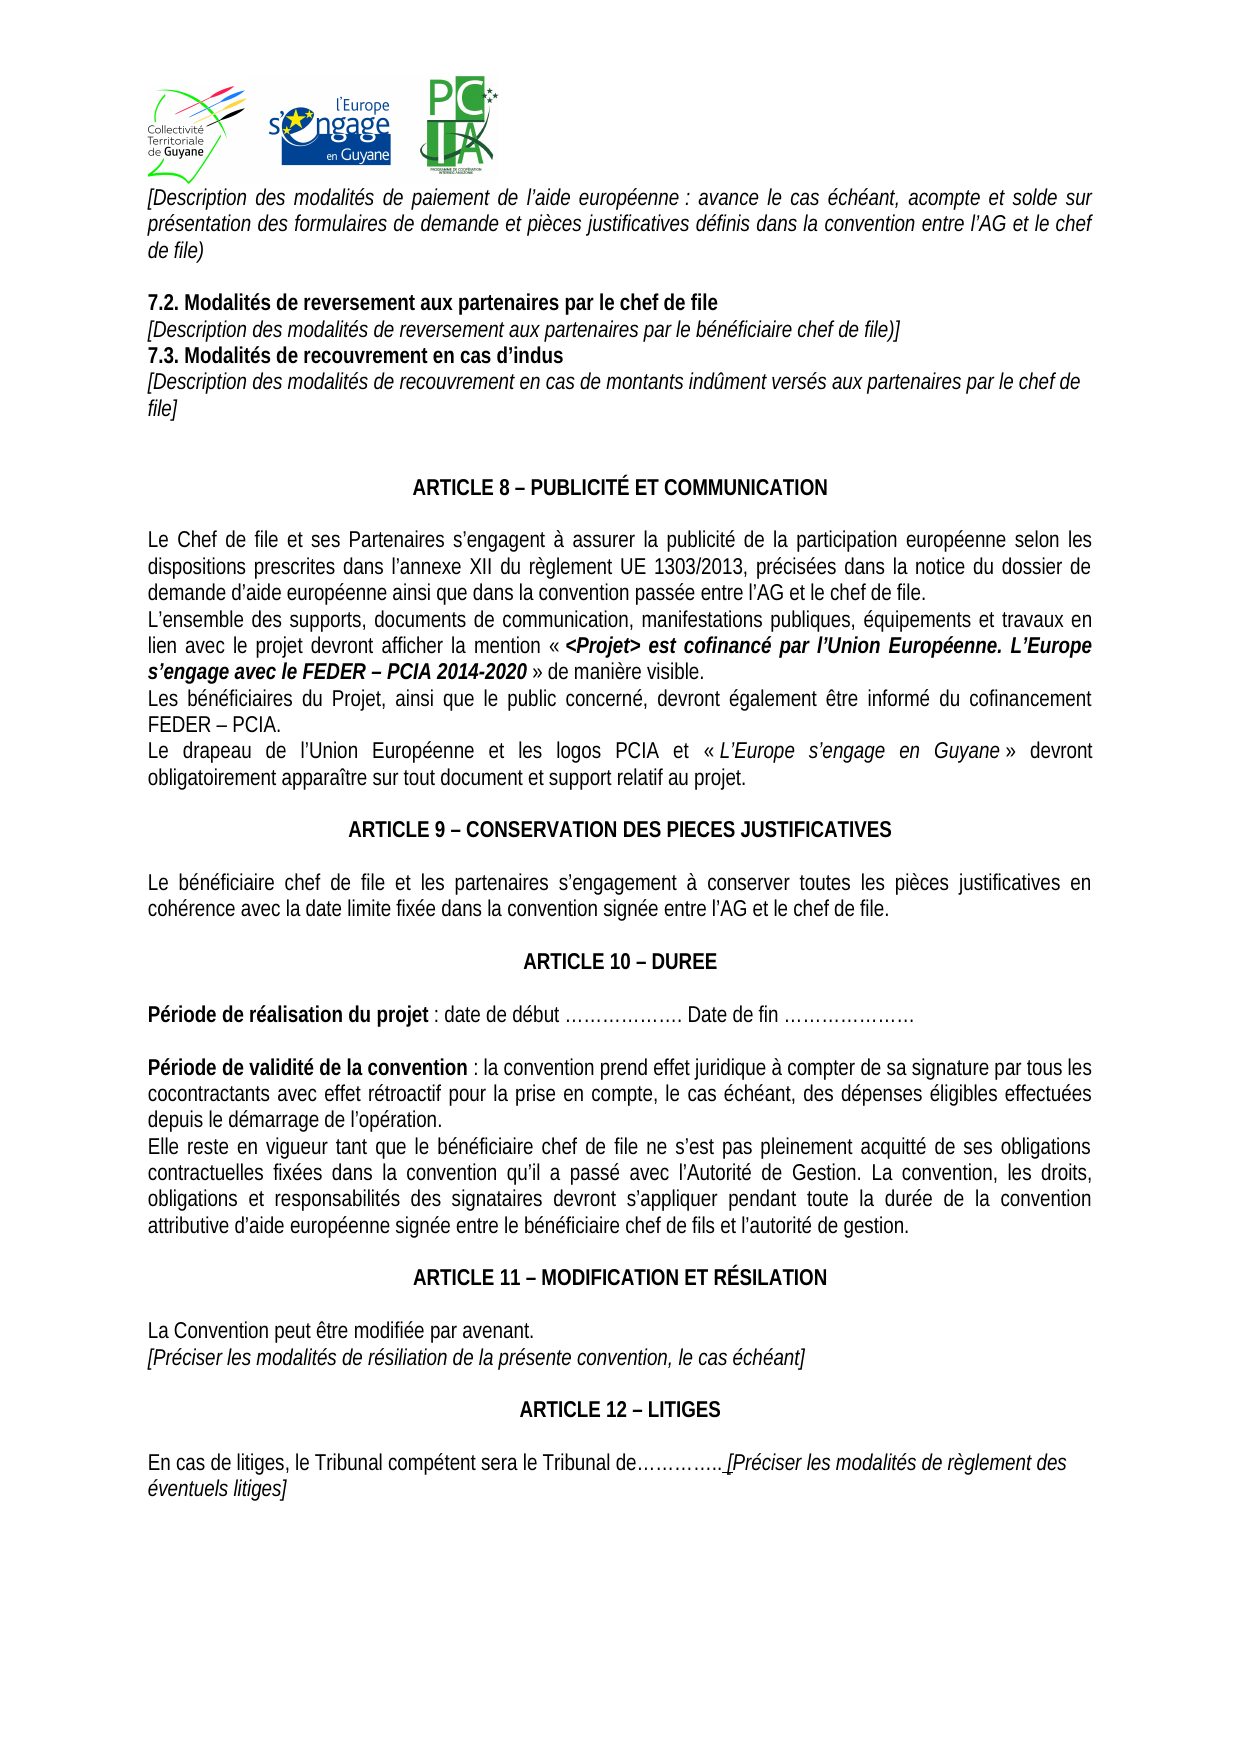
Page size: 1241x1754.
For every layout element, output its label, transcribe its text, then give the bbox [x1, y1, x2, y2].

text ARTICLE 9 – CONSERVATION DES PIECES JUSTIFICATIVES [148, 816, 1093, 843]
text ARTICLE 12 – LITIGES [148, 1396, 1093, 1422]
text En cas de litiges, le Tribunal compétent sera le Tribunal de………….. [Préciser les modalités de règlement des éventuels litiges] [148, 1449, 1093, 1502]
text ARTICLE 10 – DUREE [148, 948, 1093, 974]
text [Préciser les modalités de résiliation de la présente convention, le cas échéant] [148, 1343, 1093, 1370]
text L’ensemble des supports, documents de communication, manifestations publiques, équipements et travaux en lien avec le projet devront afficher la mention « <Projet> est cofinancé par l’Union Européenne. L’Europe s’engage avec le FEDER – PCIA 2014-2020 » de manière visible. [148, 606, 1093, 684]
text Le drapeau de l’Union Européenne et les logos PCIA et « L’Europe s’engage en Guyane » devront obligatoirement apparaître sur tout document et support relatif au projet. [148, 737, 1093, 790]
picture [147, 73, 500, 184]
text ARTICLE 11 – MODIFICATION ET RÉSILATION [148, 1264, 1093, 1291]
text 7.2. Modalités de reversement aux partenaires par le chef de file [148, 289, 1093, 316]
text Période de réalisation du projet : date de début ………………. Date de fin ………………… [148, 1001, 1093, 1027]
text 7.3. Modalités de recouvrement en cas d’indus [148, 342, 1093, 368]
text Les bénéficiaires du Projet, ainsi que le public concerné, devront également être informé du cofinancement FEDER – PCIA. [148, 684, 1093, 737]
text La Convention peut être modifiée par avenant. [148, 1317, 1093, 1343]
text [Description des modalités de recouvrement en cas de montants indûment versés aux partenaires par le chef de file] [148, 368, 1093, 421]
text Période de validité de la convention : la convention prend effet juridique à compter de sa signature par tous les cocontractants avec effet rétroactif pour la prise en compte, le cas échéant, des dépenses éligibles effectuées depuis le démarrage de l’opération. [148, 1053, 1093, 1133]
text Le Chef de file et ses Partenaires s’engagent à assurer la publicité de la participation européenne selon les dispositions prescrites dans l’annexe XII du règlement UE 1303/2013, précisées dans la notice du dossier de demande d’aide européenne ainsi que dans la convention passée entre l’AG et le chef de file. [148, 526, 1093, 606]
text Le bénéficiaire chef de file et les partenaires s’engagement à conserver toutes les pièces justificatives en cohérence avec la date limite fixée dans la convention signée entre l’AG et le chef de file. [148, 869, 1093, 922]
text ARTICLE 8 – PUBLICITÉ ET COMMUNICATION [148, 474, 1093, 500]
text Elle reste en vigueur tant que le bénéficiaire chef de file ne s’est pas pleinement acquitté de ses obligations contractuelles fixées dans la convention qu’il a passé avec l’Autorité de Gestion. La convention, les droits, obligations et responsabilités des signataires devront s’appliquer pendant toute la durée de la convention attributive d’aide européenne signée entre le bénéficiaire chef de fils et l’autorité de gestion. [148, 1133, 1093, 1238]
text [Description des modalités de reversement aux partenaires par le bénéficiaire chef de file)] [148, 316, 1093, 342]
text [Description des modalités de paiement de l’aide européenne : avance le cas échéant, acompte et solde sur présentation des formulaires de demande et pièces justificatives définis dans la convention entre l’AG et le chef de file) [148, 184, 1093, 263]
